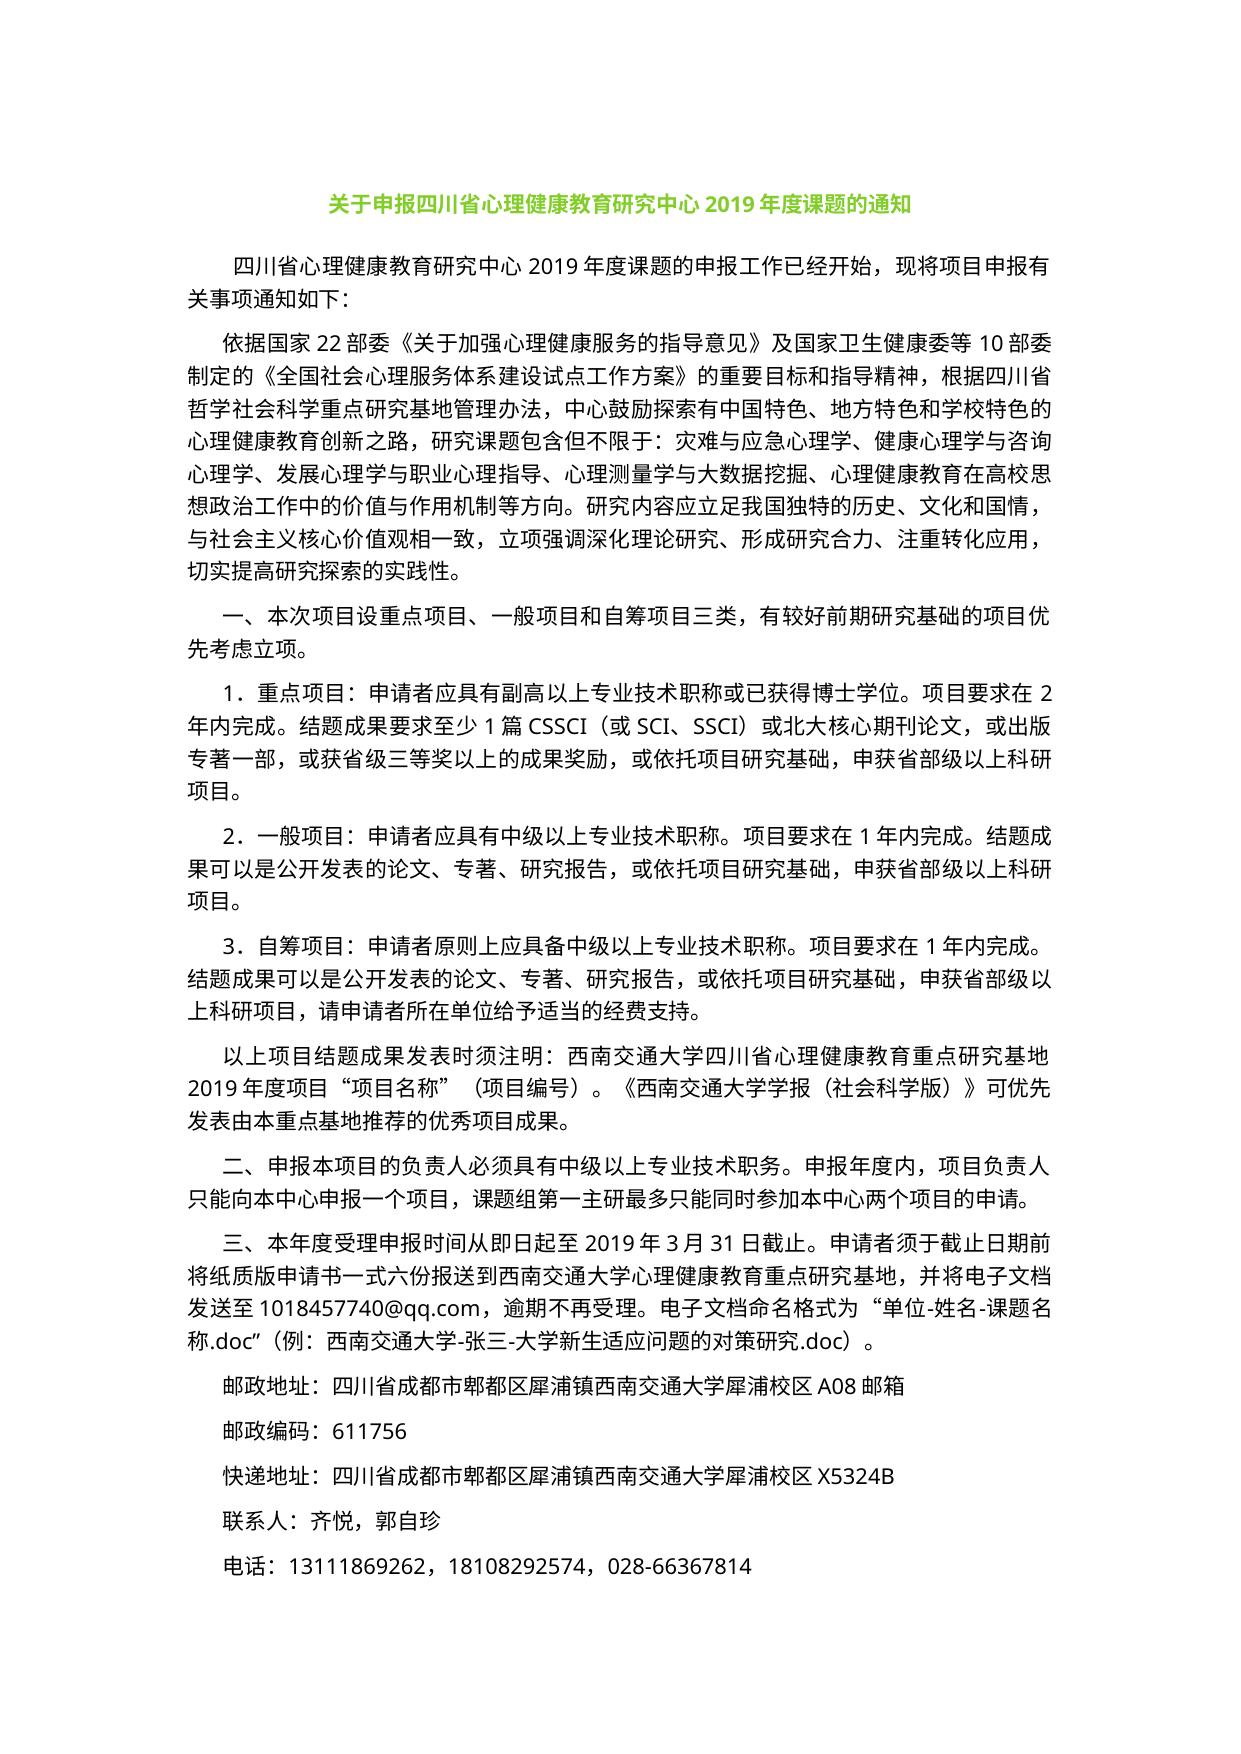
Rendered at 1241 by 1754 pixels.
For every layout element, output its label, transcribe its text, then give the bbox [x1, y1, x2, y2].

text 邮政编码：611756 [187, 1414, 1053, 1446]
text 依据国家22部委《关于加强心理健康服务的指导意见》及国家卫生健康委等10部委制定的《全国社会心理服务体系建设试点工作方案》的重要目标和指导精神，根据四川省哲学社会科学重点研究基地管理办法，中心鼓励探索有中国特色、地方特色和学校特色的心理健康教育创新之路，研究课题包含但不限于：灾难与应急心理学、健康心理学与咨询心理学、发展心理学与职业心理指导、心理测量学与大数据挖掘、心理健康教育在高校思想政治工作中的价值与作用机制等方向。研究内容应立足我国独特的历史、文化和国情，与社会主义核心价值观相一致，立项强调深化理论研究、形成研究合力、注重转化应用，切实提高研究探索的实践性。 [187, 326, 1053, 586]
text 快递地址：四川省成都市郫都区犀浦镇西南交通大学犀浦校区X5324B [187, 1459, 1053, 1491]
text 1．重点项目：申请者应具有副高以上专业技术职称或已获得博士学位。项目要求在2年内完成。结题成果要求至少1篇CSSCI（或SCI、SSCI）或北大核心期刊论文，或出版专著一部，或获省级三等奖以上的成果奖励，或依托项目研究基础，申获省部级以上科研项目。 [187, 676, 1053, 806]
text 以上项目结题成果发表时须注明：西南交通大学四川省心理健康教育重点研究基地2019年度项目“项目名称”（项目编号）。《西南交通大学学报（社会科学版）》可优先发表由本重点基地推荐的优秀项目成果。 [187, 1039, 1053, 1136]
text 邮政地址：四川省成都市郫都区犀浦镇西南交通大学犀浦校区A08邮箱 [187, 1369, 1053, 1401]
text 3．自筹项目：申请者原则上应具备中级以上专业技术职称。项目要求在1年内完成。结题成果可以是公开发表的论文、专著、研究报告，或依托项目研究基础，申获省部级以上科研项目，请申请者所在单位给予适当的经费支持。 [187, 929, 1053, 1026]
text 2．一般项目：申请者应具有中级以上专业技术职称。项目要求在1年内完成。结题成果可以是公开发表的论文、专著、研究报告，或依托项目研究基础，申获省部级以上科研项目。 [187, 819, 1053, 916]
subtitle 关于申报四川省心理健康教育研究中心2019年度课题的通知 [187, 187, 1053, 219]
text 四川省心理健康教育研究中心2019年度课题的申报工作已经开始，现将项目申报有关事项通知如下： [187, 249, 1053, 314]
text 一、本次项目设重点项目、一般项目和自筹项目三类，有较好前期研究基础的项目优先考虑立项。 [187, 599, 1053, 664]
text 二、申报本项目的负责人必须具有中级以上专业技术职务。申报年度内，项目负责人只能向本中心申报一个项目，课题组第一主研最多只能同时参加本中心两个项目的申请。 [187, 1149, 1053, 1214]
text 联系人：齐悦，郭自珍 [187, 1504, 1053, 1536]
text 电话：13111869262，18108292574，028-66367814 [187, 1549, 1053, 1581]
text 三、本年度受理申报时间从即日起至2019年3月31日截止。申请者须于截止日期前将纸质版申请书一式六份报送到西南交通大学心理健康教育重点研究基地，并将电子文档发送至1018457740@qq.com，逾期不再受理。电子文档命名格式为“单位-姓名-课题名称.doc”（例：西南交通大学-张三-大学新生适应问题的对策研究.doc）。 [187, 1226, 1053, 1356]
